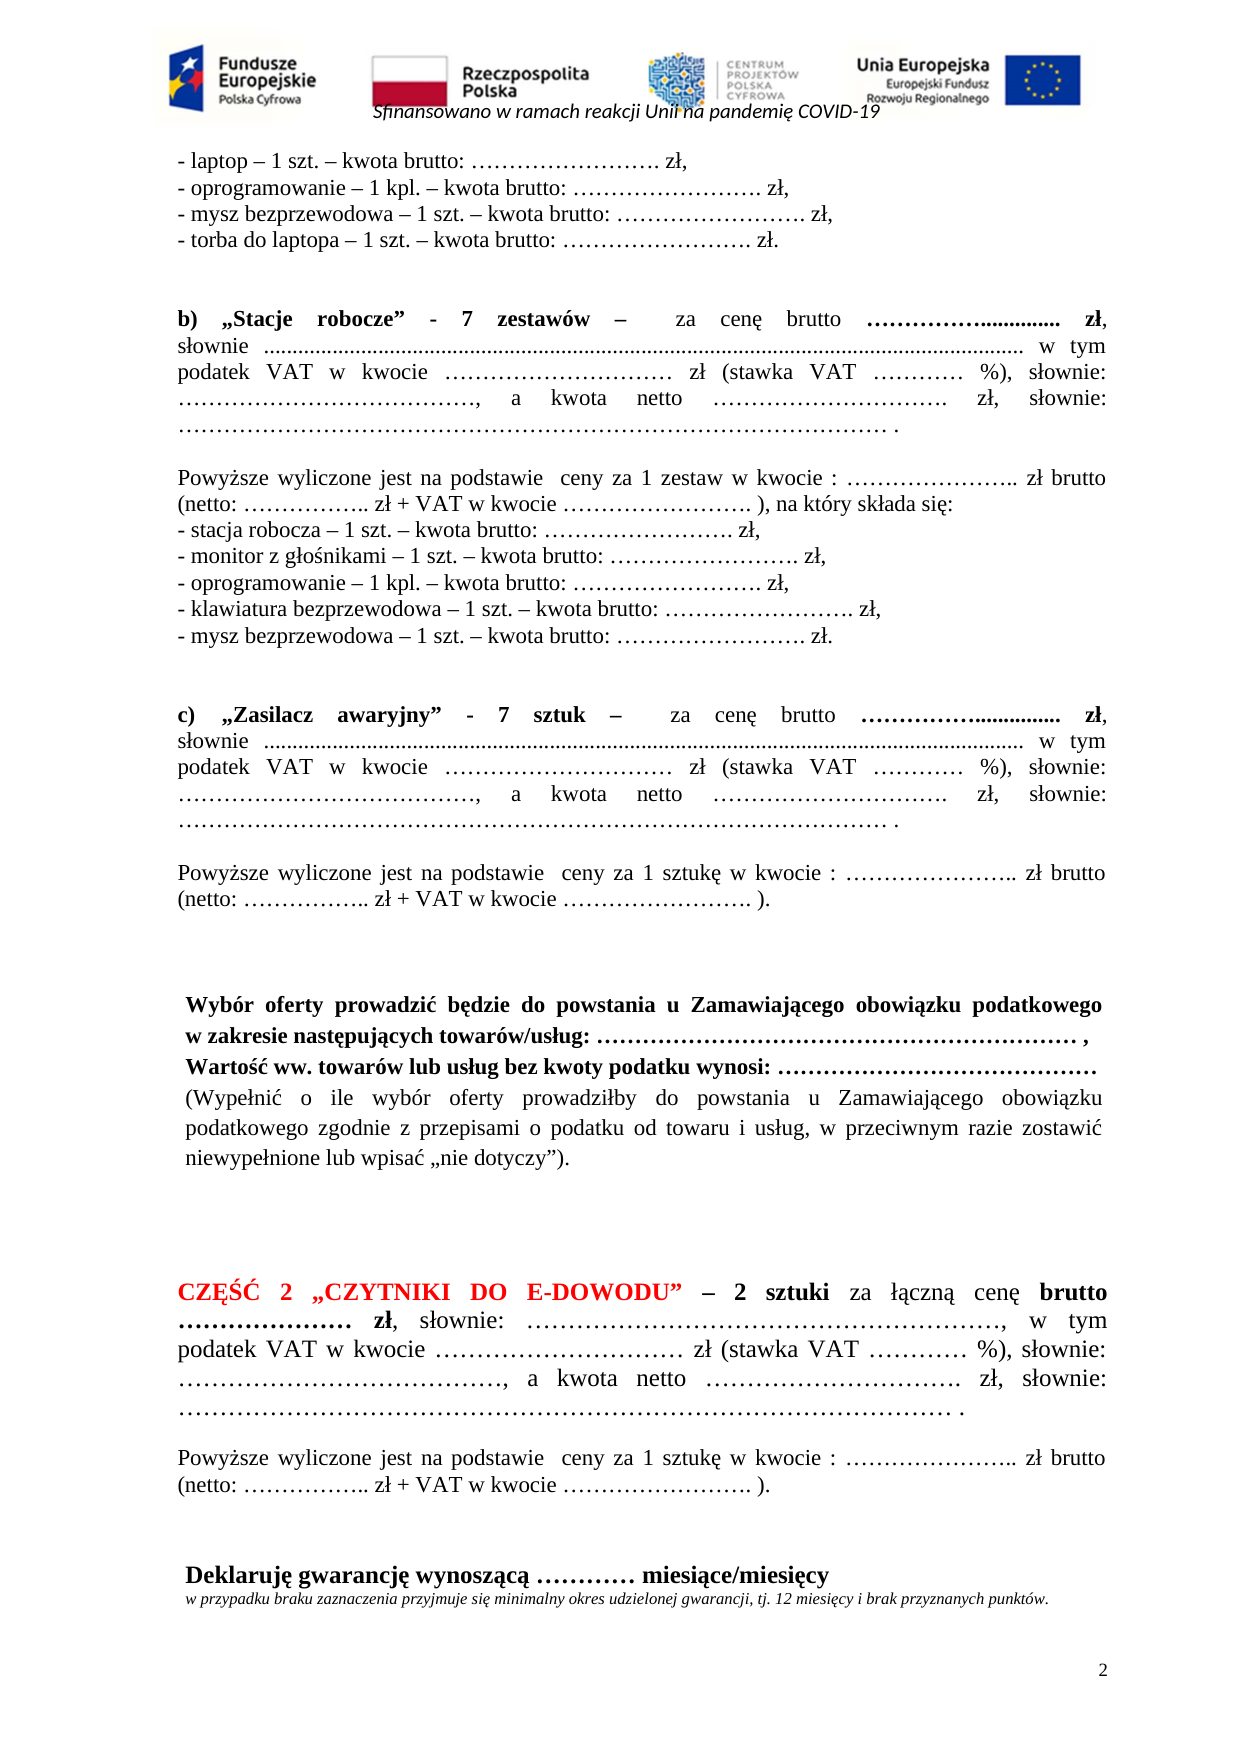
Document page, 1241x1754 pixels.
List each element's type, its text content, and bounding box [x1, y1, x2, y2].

subtitle CZĘŚĆ 2 „CZYTNIKI DO E-DOWODU” – 2 sztuki za łączną cenę brutto ………………… zł, słownie: …………………………………………………, w tym podatek VAT w kwocie ………………………… zł (stawka VAT ………… %), słownie: …………………………………, a kwota netto …………………………. zł, słownie: ………………………………………………………………………………… . [177, 1277, 1107, 1420]
list (Wypełnić o ile wybór oferty prowadziłby do powstania u Zamawiającego obowiązku podatkowego zgodnie z przepisami o podatku od towaru i usług, w przeciwnym razie zostawić niewypełnione lub wpisać „nie dotyczy”). [185, 1084, 1103, 1171]
text - mysz bezprzewodowa – 1 szt. – kwota brutto: ……………………. zł. [177, 622, 1107, 648]
text - oprogramowanie – 1 kpl. – kwota brutto: ……………………. zł, [177, 569, 1107, 595]
list Wybór oferty prowadzić będzie do powstania u Zamawiającego obowiązku podatkowego w zakresie następujących towarów/usług: ……………………………………………………… , [185, 992, 1103, 1048]
text - laptop – 1 szt. – kwota brutto: ……………………. zł, [177, 147, 1107, 174]
text - oprogramowanie – 1 kpl. – kwota brutto: ……………………. zł, [177, 174, 1107, 200]
list Wartość ww. towarów lub usług bez kwoty podatku wynosi: …………………………………… [185, 1053, 1103, 1079]
text - stacja robocza – 1 szt. – kwota brutto: ……………………. zł, [148, 516, 1107, 543]
text - klawiatura bezprzewodowa – 1 szt. – kwota brutto: ……………………. zł, [177, 595, 1107, 622]
subtitle „Zasilacz awaryjny” - 7 sztuk – za cenę brutto ……………............... zł, słownie ..................................................................................................................................... w tym podatek VAT w kwocie ………………………… zł (stawka VAT ………… %), słownie: …………………………………, a kwota netto …………………………. zł, słownie: ………………………………………………………………………………… . [177, 701, 1107, 832]
text - monitor z głośnikami – 1 szt. – kwota brutto: ……………………. zł, [148, 543, 1107, 569]
text Powyższe wyliczone jest na podstawie ceny za 1 sztukę w kwocie : ………………….. zł brutto (netto: …………….. zł + VAT w kwocie ……………………. ). [177, 859, 1107, 912]
text - torba do laptopa – 1 szt. – kwota brutto: ……………………. zł. [148, 226, 1107, 253]
text Powyższe wyliczone jest na podstawie ceny za 1 sztukę w kwocie : ………………….. zł brutto (netto: …………….. zł + VAT w kwocie ……………………. ). [177, 1444, 1107, 1497]
text Deklaruję gwarancję wynoszącą ………… miesiące/miesięcy [185, 1560, 1107, 1588]
text - mysz bezprzewodowa – 1 szt. – kwota brutto: ……………………. zł, [177, 200, 1107, 226]
picture [152, 27, 1097, 135]
text w przypadku braku zaznaczenia przyjmuje się minimalny okres udzielonej gwarancji, tj. 12 miesięcy i brak przyznanych punktów. [148, 1588, 1104, 1608]
subtitle „Stacje robocze” - 7 zestawów – za cenę brutto …………….............. zł, słownie ..................................................................................................................................... w tym podatek VAT w kwocie ………………………… zł (stawka VAT ………… %), słownie: …………………………………, a kwota netto …………………………. zł, słownie: ………………………………………………………………………………… . [177, 305, 1107, 437]
